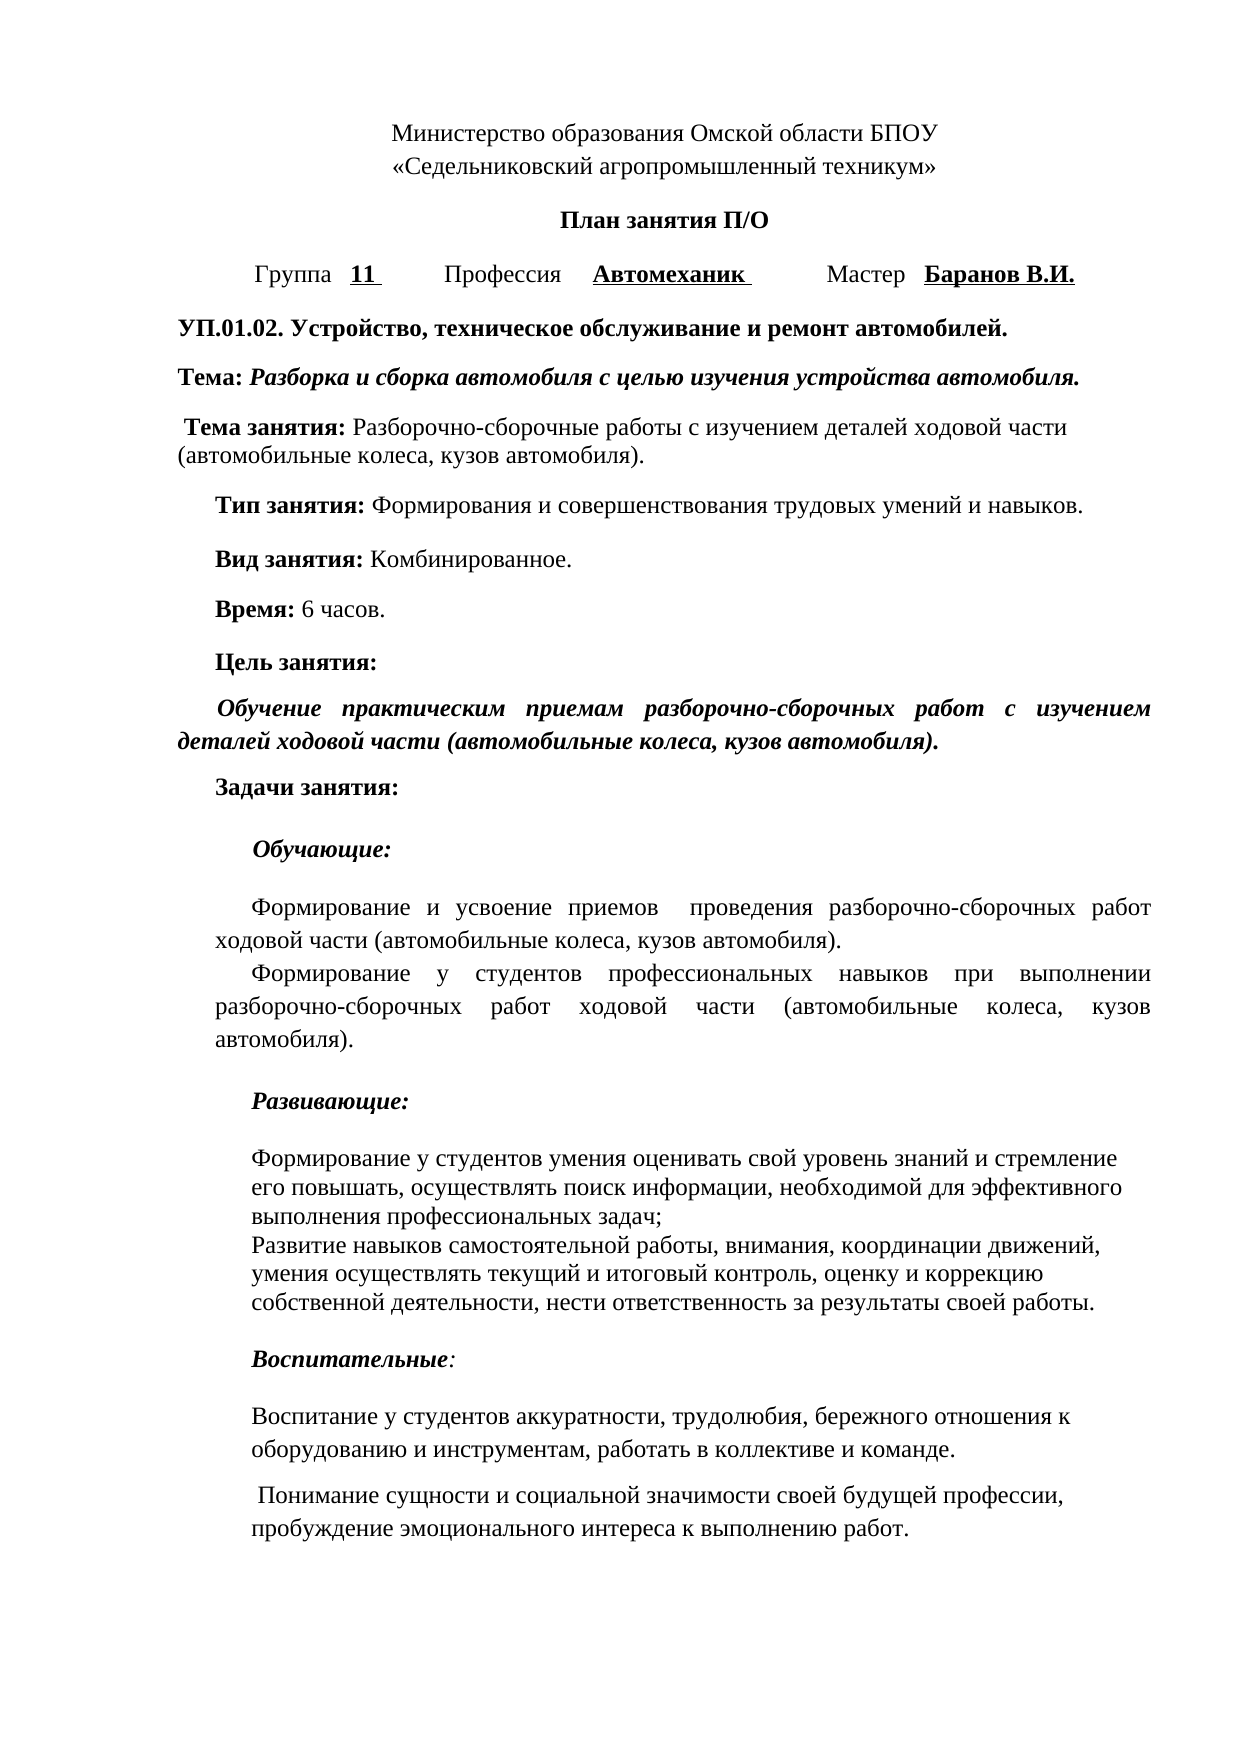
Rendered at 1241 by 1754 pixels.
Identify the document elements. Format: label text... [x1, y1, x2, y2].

text Тема занятия: Разборочно-сборочные работы с изучением деталей ходовой части (автомобильные колеса, кузов автомобиля). [177, 412, 1152, 469]
text Тема: Разборка и сборка автомобиля с целью изучения устройства автомобиля. [177, 362, 1152, 391]
text Тип занятия: Формирования и совершенствования трудовых умений и навыков. [215, 490, 1152, 519]
text Цель занятия: [177, 647, 1152, 676]
text Воспитание у студентов аккуратности, трудолюбия, бережного отношения к оборудованию и инструментам, работать в коллективе и команде. [251, 1401, 1152, 1463]
text Министерство образования Омской области БПОУ «Седельниковский агропромышленный техникум» [177, 118, 1152, 180]
text План занятия П/О [177, 205, 1152, 234]
text Формирование и усвоение приемов проведения разборочно-сборочных работ ходовой части (автомобильные колеса, кузов автомобиля). [215, 892, 1152, 953]
text УП.01.02. Устройство, техническое обслуживание и ремонт автомобилей. [177, 313, 1152, 341]
list Развитие навыков самостоятельной работы, внимания, координации движений, умения осуществлять текущий и итоговый контроль, оценку и коррекцию собственной деятельности, нести ответственность за результаты своей работы. [251, 1230, 1152, 1316]
text Группа 11 Профессия Автомеханик Мастер Баранов В.И. [177, 259, 1152, 288]
text Задачи занятия: [177, 772, 1152, 800]
text Обучение практическим приемам разборочно-сборочных работ с изучением деталей ходовой части (автомобильные колеса, кузов автомобиля). [177, 693, 1152, 755]
text Формирование у студентов профессиональных навыков при выполнении разборочно-сборочных работ ходовой части (автомобильные колеса, кузов автомобиля). [215, 958, 1152, 1052]
list Формирование у студентов умения оценивать свой уровень знаний и стремление его повышать, осуществлять поиск информации, необходимой для эффективного выполнения профессиональных задач; [251, 1143, 1152, 1230]
list Обучающие: [252, 834, 1152, 862]
text Вид занятия: Комбинированное. [215, 544, 1152, 573]
text Время: 6 часов. [177, 594, 1152, 622]
list Развивающие: [251, 1086, 1152, 1115]
list Воспитательные: [251, 1344, 1152, 1373]
text Понимание сущности и социальной значимости своей будущей профессии, пробуждение эмоционального интереса к выполнению работ. [251, 1480, 1152, 1542]
